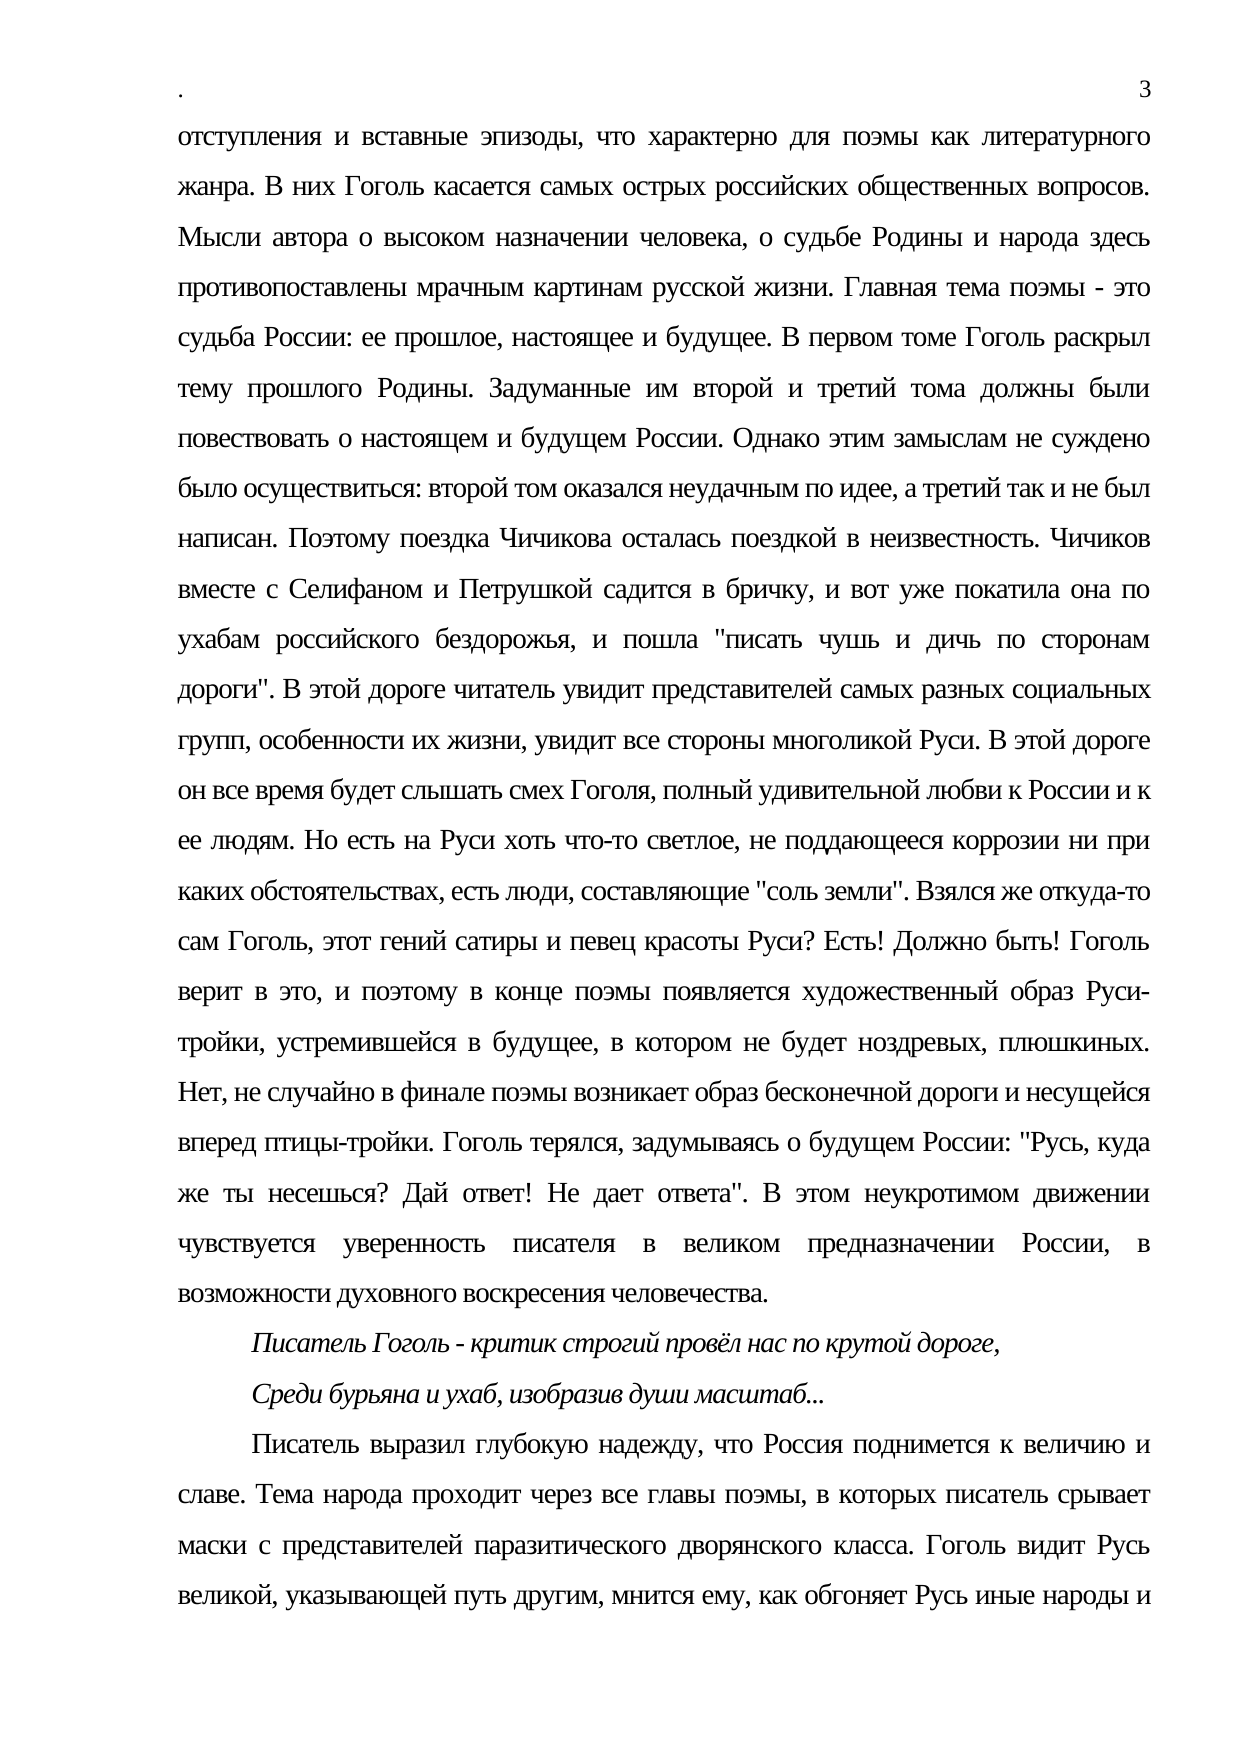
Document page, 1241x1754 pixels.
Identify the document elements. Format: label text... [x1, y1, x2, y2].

text Среди бурьяна и ухаб, изобразив души масштаб... [177, 1376, 1152, 1409]
text Писатель Гоголь - критик строгий провёл нас по крутой дороге, [177, 1326, 1152, 1359]
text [177, 1426, 1152, 1611]
